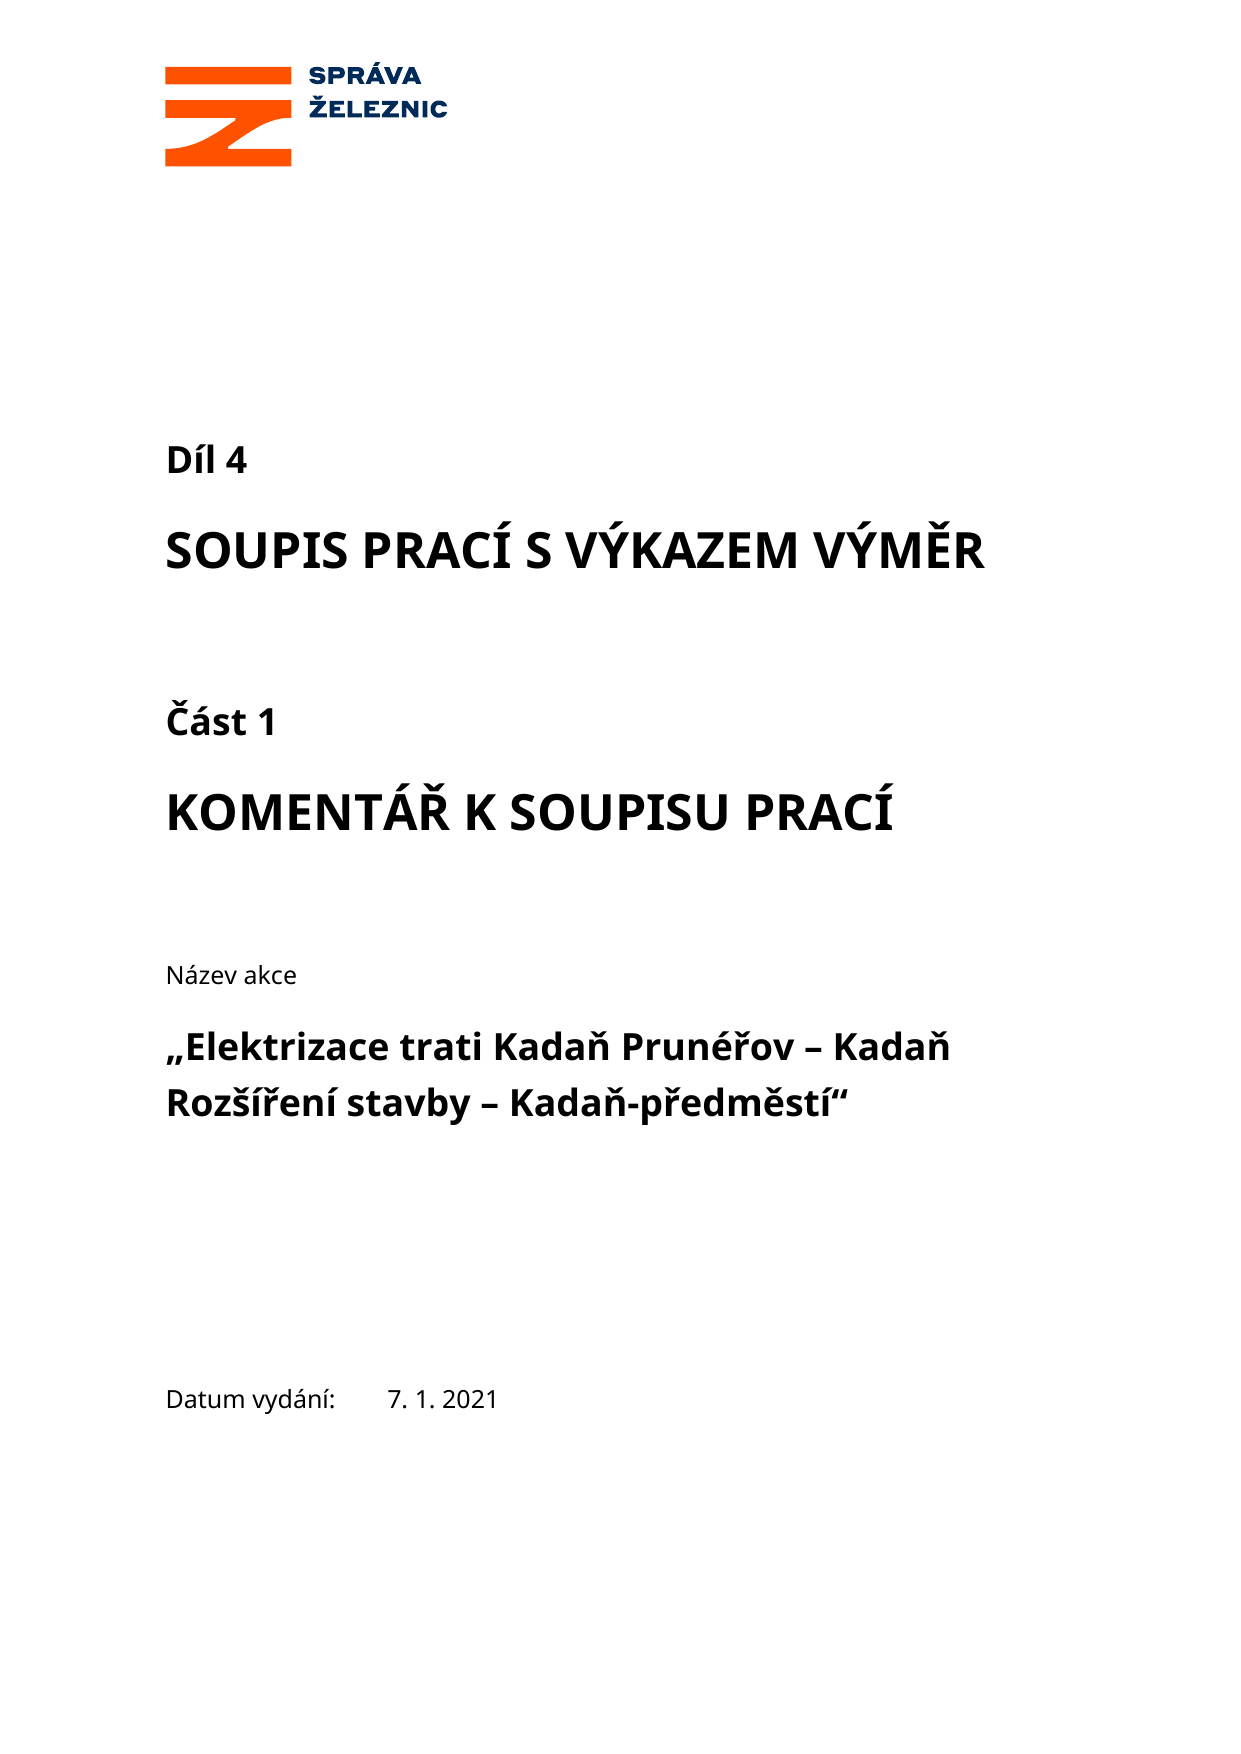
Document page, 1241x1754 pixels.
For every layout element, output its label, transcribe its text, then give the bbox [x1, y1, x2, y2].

text „Elektrizace trati Kadaň Prunéřov – Kadaň Rozšíření stavby – Kadaň-předměstí“ [165, 1020, 1075, 1127]
text Část 1 [165, 696, 1075, 747]
text KOMENTÁŘ K SOUPISU PRACÍ [165, 777, 1075, 845]
text Datum vydání: 7. 1. 2021 [165, 1382, 1075, 1416]
text Díl 4 [165, 433, 1075, 484]
text SOUPIS PRACÍ S VÝKAZEM VÝMĚR [165, 514, 1075, 583]
